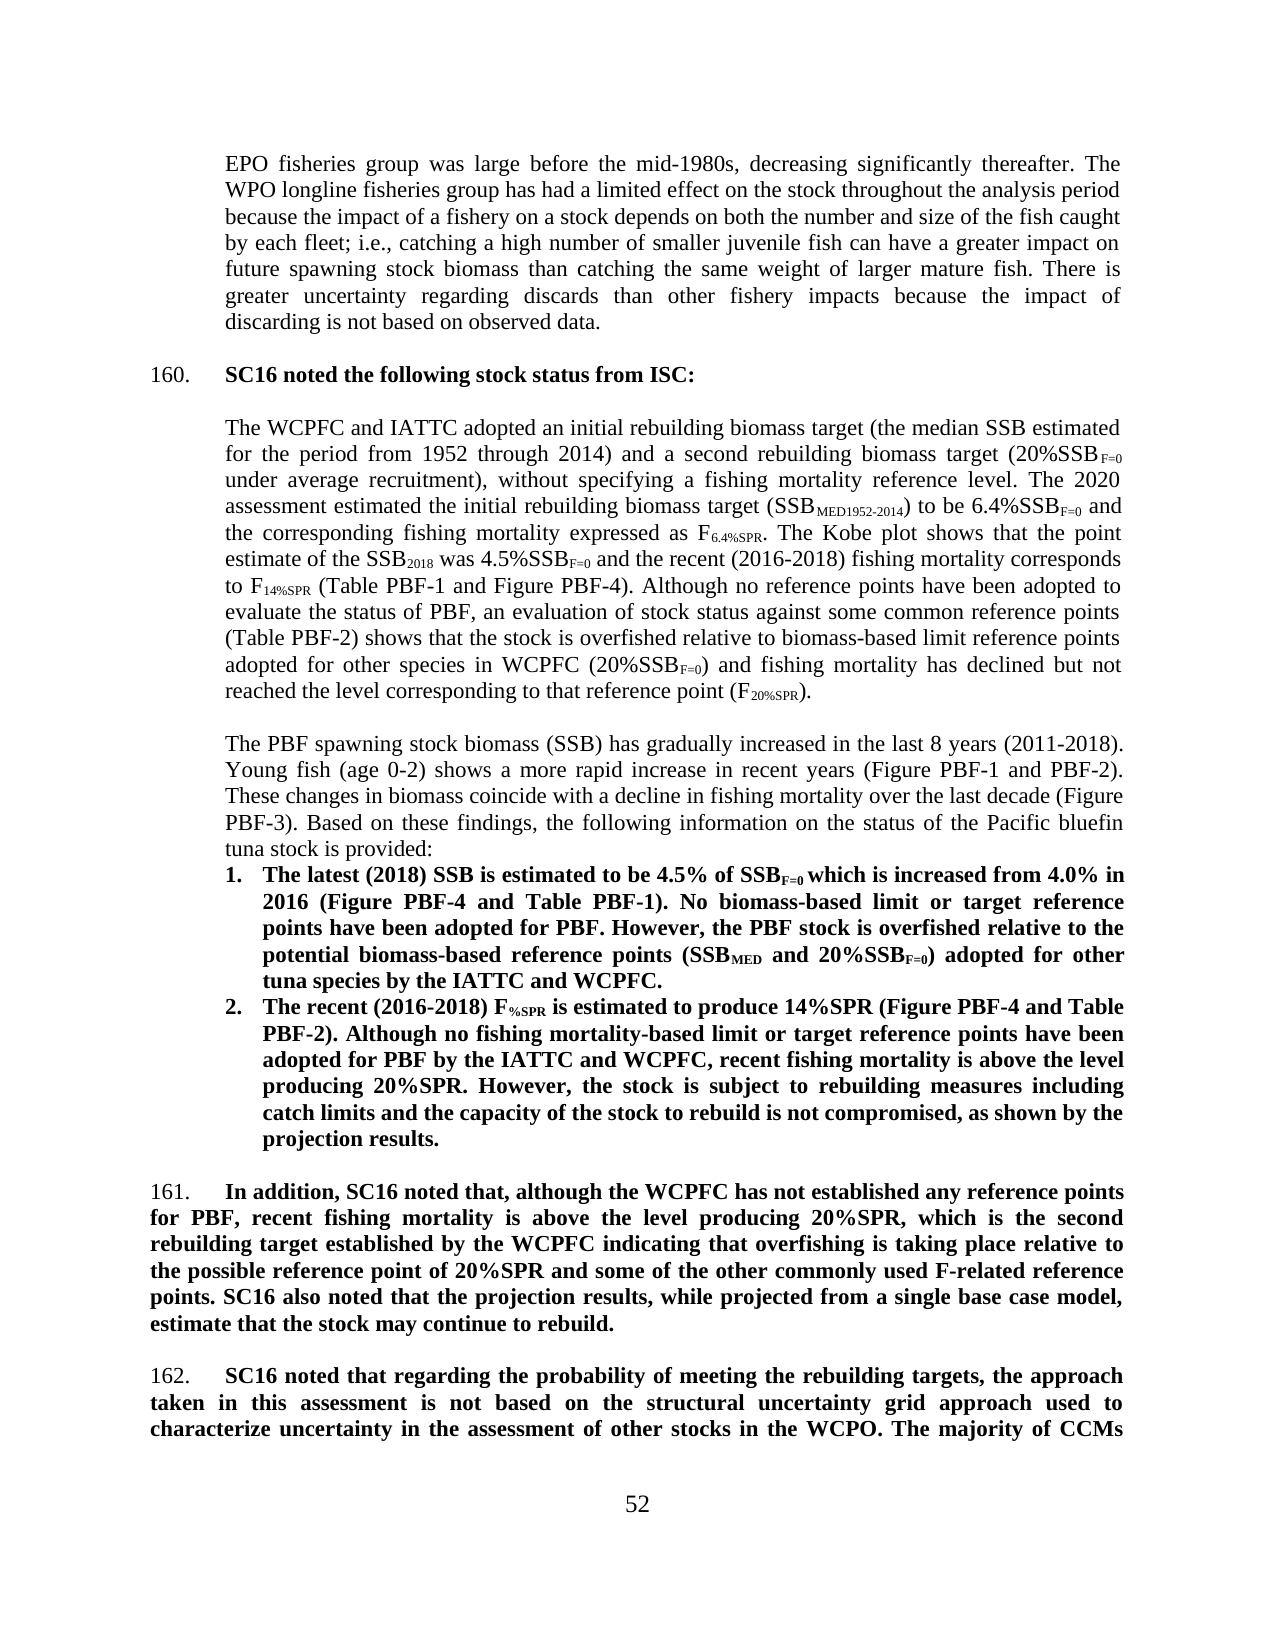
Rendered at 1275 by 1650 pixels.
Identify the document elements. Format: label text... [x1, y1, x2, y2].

list The latest (2018) SSB is estimated to be 4.5% of SSBF=0 which is increased from 4.0% in 2016 (Figure PBF-4 and Table PBF-1). No biomass-based limit or target reference points have been adopted for PBF. However, the PBF stock is overfished relative to the potential biomass-based reference points (SSBMED and 20%SSBF=0) adopted for other tuna species by the IATTC and WCPFC. [225, 862, 1125, 993]
list In addition, SC16 noted that, although the WCPFC has not established any reference points for PBF, recent fishing mortality is above the level producing 20%SPR, which is the second rebuilding target established by the WCPFC indicating that overfishing is taking place relative to the possible reference point of 20%SPR and some of the other commonly used F-related reference points. SC16 also noted that the projection results, while projected from a single base case model, estimate that the stock may continue to rebuild. [150, 1178, 1125, 1336]
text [225, 150, 1122, 334]
list SC16 noted the following stock status from ISC: [150, 361, 1125, 387]
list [150, 1362, 1125, 1441]
text The WCPFC and IATTC adopted an initial rebuilding biomass target (the median SSB estimated for the period from 1952 through 2014) and a second rebuilding biomass target (20%SSBF=0 under average recruitment), without specifying a fishing mortality reference level. The 2020 assessment estimated the initial rebuilding biomass target (SSBMED1952-2014) to be 6.4%SSBF=0 and the corresponding fishing mortality expressed as F6.4%SPR. The Kobe plot shows that the point estimate of the SSB2018 was 4.5%SSBF=0 and the recent (2016-2018) fishing mortality corresponds to F14%SPR (Table PBF-1 and Figure PBF-4). Although no reference points have been adopted to evaluate the status of PBF, an evaluation of stock status against some common reference points (Table PBF-2) shows that the stock is overfished relative to biomass-based limit reference points adopted for other species in WCPFC (20%SSBF=0) and fishing mortality has declined but not reached the level corresponding to that reference point (F20%SPR). [225, 413, 1122, 703]
list The recent (2016-2018) F%SPR is estimated to produce 14%SPR (Figure PBF-4 and Table PBF-2). Although no fishing mortality-based limit or target reference points have been adopted for PBF by the IATTC and WCPFC, recent fishing mortality is above the level producing 20%SPR. However, the stock is subject to rebuilding measures including catch limits and the capacity of the stock to rebuild is not compromised, as shown by the projection results. [225, 993, 1125, 1151]
text The PBF spawning stock biomass (SSB) has gradually increased in the last 8 years (2011-2018). Young fish (age 0-2) shows a more rapid increase in recent years (Figure PBF-1 and PBF-2). These changes in biomass coincide with a decline in fishing mortality over the last decade (Figure PBF-3). Based on these findings, the following information on the status of the Pacific bluefin tuna stock is provided: [225, 730, 1125, 862]
